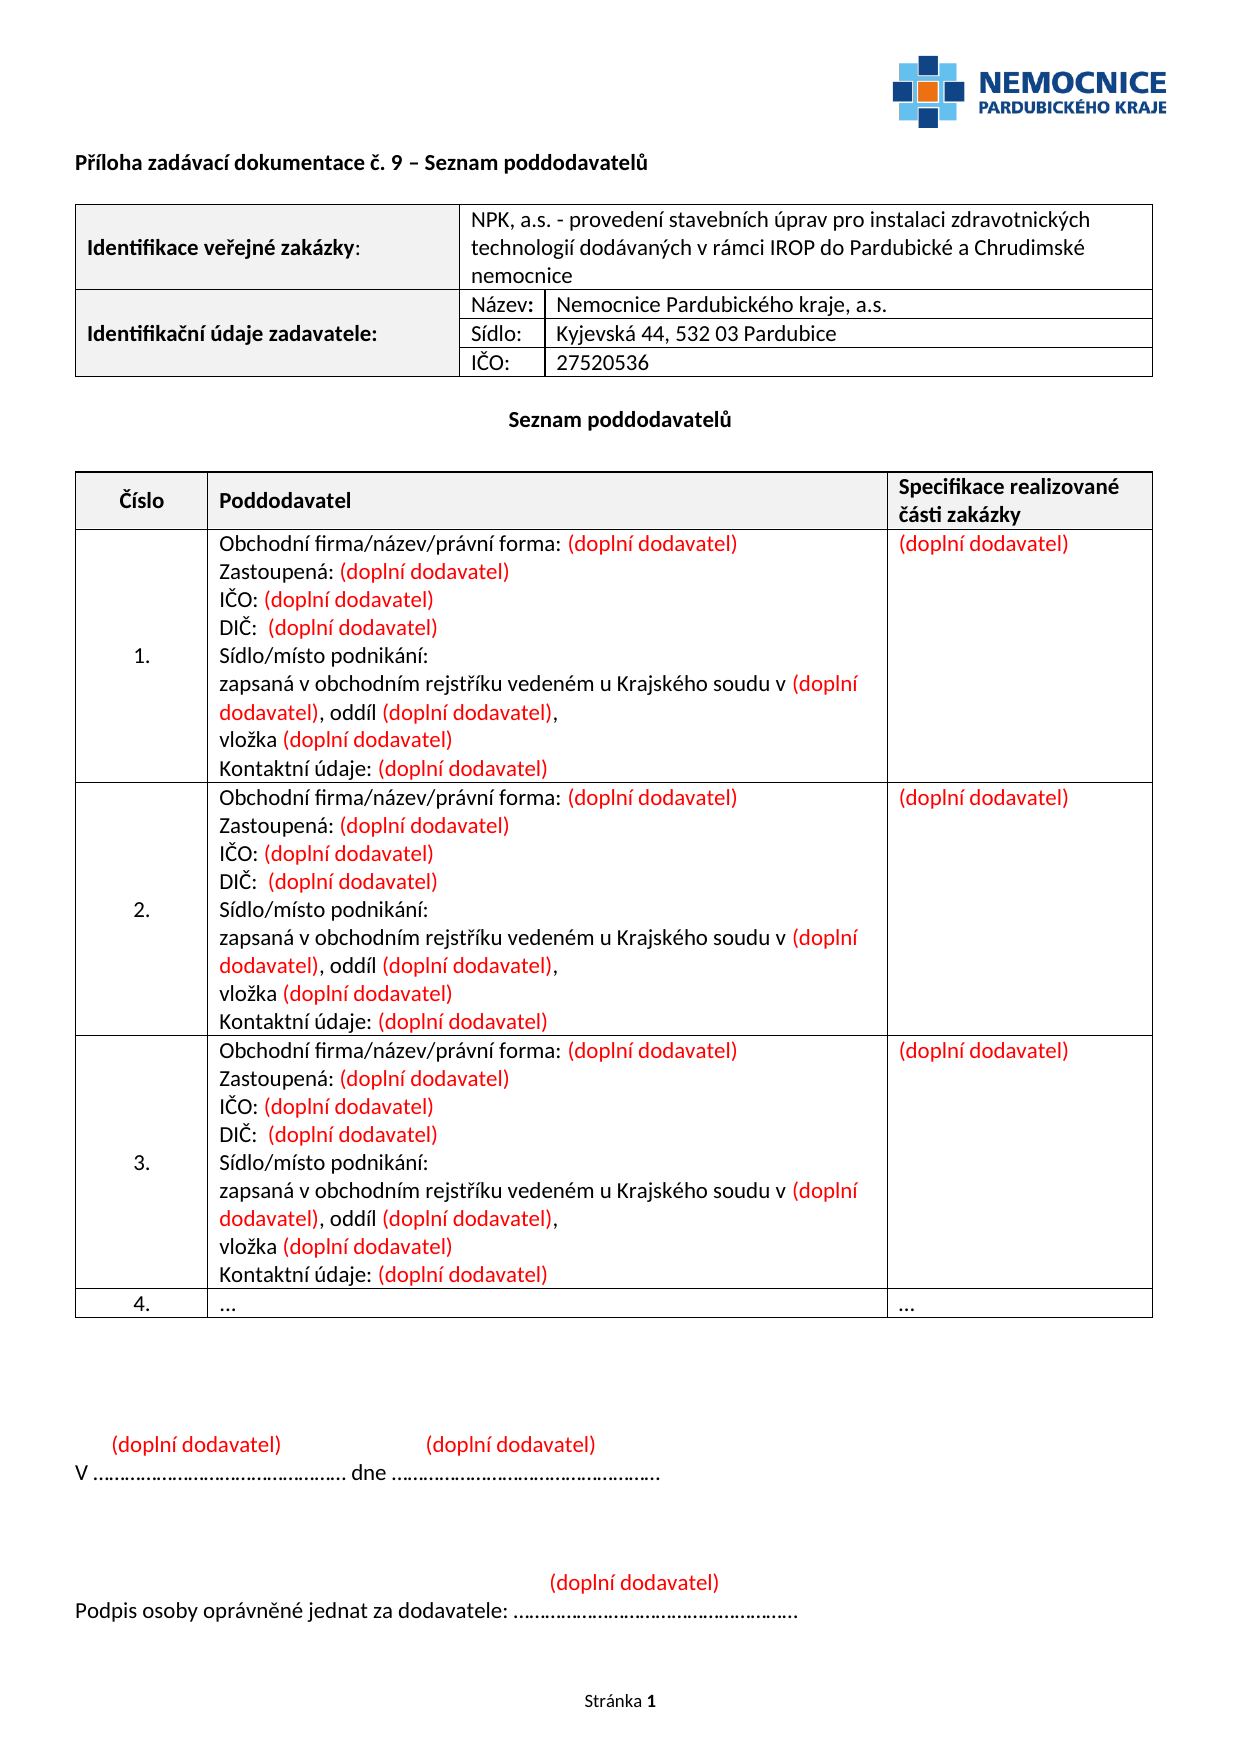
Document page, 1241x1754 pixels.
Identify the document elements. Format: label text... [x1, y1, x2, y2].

table_cell ... [208, 1289, 887, 1317]
text Podpis osoby oprávněné jednat za dodavatele: ……………………………………………… [75, 1596, 1165, 1624]
table_cell Sídlo: [460, 319, 544, 347]
table_cell Identifikační údaje zadavatele: [76, 290, 459, 376]
table_header Poddodavatel [208, 473, 887, 528]
table_cell Obchodní firma/název/právní forma: (doplní dodavatel) Zastoupená: (doplní dodavatel) IČO: (doplní dodavatel) DIČ: (doplní dodavatel) Sídlo/místo podnikání: zapsaná v obchodním rejstříku vedeném u Krajského soudu v (doplní dodavatel), oddíl (doplní dodavatel), vložka (doplní dodavatel) Kontaktní údaje: (doplní dodavatel) [208, 783, 887, 1035]
table_cell 1. [76, 530, 207, 782]
text (doplní dodavatel) (doplní dodavatel) [75, 1430, 1165, 1458]
table_cell (doplní dodavatel) [888, 530, 1152, 782]
text (doplní dodavatel) [518, 1568, 1165, 1596]
picture [891, 54, 1167, 129]
table_cell Obchodní firma/název/právní forma: (doplní dodavatel) Zastoupená: (doplní dodavatel) IČO: (doplní dodavatel) DIČ: (doplní dodavatel) Sídlo/místo podnikání: zapsaná v obchodním rejstříku vedeném u Krajského soudu v (doplní dodavatel), oddíl (doplní dodavatel), vložka (doplní dodavatel) Kontaktní údaje: (doplní dodavatel) [208, 1036, 887, 1288]
table_cell Název: [460, 290, 544, 318]
table_header Identifikace veřejné zakázky: [76, 205, 459, 289]
table_header Číslo [76, 473, 207, 528]
table_cell IČO: [460, 348, 544, 376]
table_cell Nemocnice Pardubického kraje, a.s. [546, 290, 1152, 318]
table_cell (doplní dodavatel) [888, 783, 1152, 1035]
table_cell 3. [76, 1036, 207, 1288]
table_cell … [888, 1289, 1152, 1317]
table_cell 2. [76, 783, 207, 1035]
table_cell (doplní dodavatel) [888, 1036, 1152, 1288]
text Seznam poddodavatelů [75, 405, 1165, 433]
table_cell Kyjevská 44, 532 03 Pardubice [546, 319, 1152, 347]
table_cell Obchodní firma/název/právní forma: (doplní dodavatel) Zastoupená: (doplní dodavatel) IČO: (doplní dodavatel) DIČ: (doplní dodavatel) Sídlo/místo podnikání: zapsaná v obchodním rejstříku vedeném u Krajského soudu v (doplní dodavatel), oddíl (doplní dodavatel), vložka (doplní dodavatel) Kontaktní údaje: (doplní dodavatel) [208, 530, 887, 782]
text Příloha zadávací dokumentace č. 9 – Seznam poddodavatelů [75, 148, 1165, 176]
table_cell 4. [76, 1289, 207, 1317]
table_cell 27520536 [546, 348, 1152, 376]
table_header Specifikace realizované části zakázky [888, 473, 1152, 528]
text V ………………………………………… dne …………………………………………… [75, 1458, 1165, 1486]
table_header NPK, a.s. - provedení stavebních úprav pro instalaci zdravotnických technologií dodávaných v rámci IROP do Pardubické a Chrudimské nemocnice [460, 205, 1152, 289]
